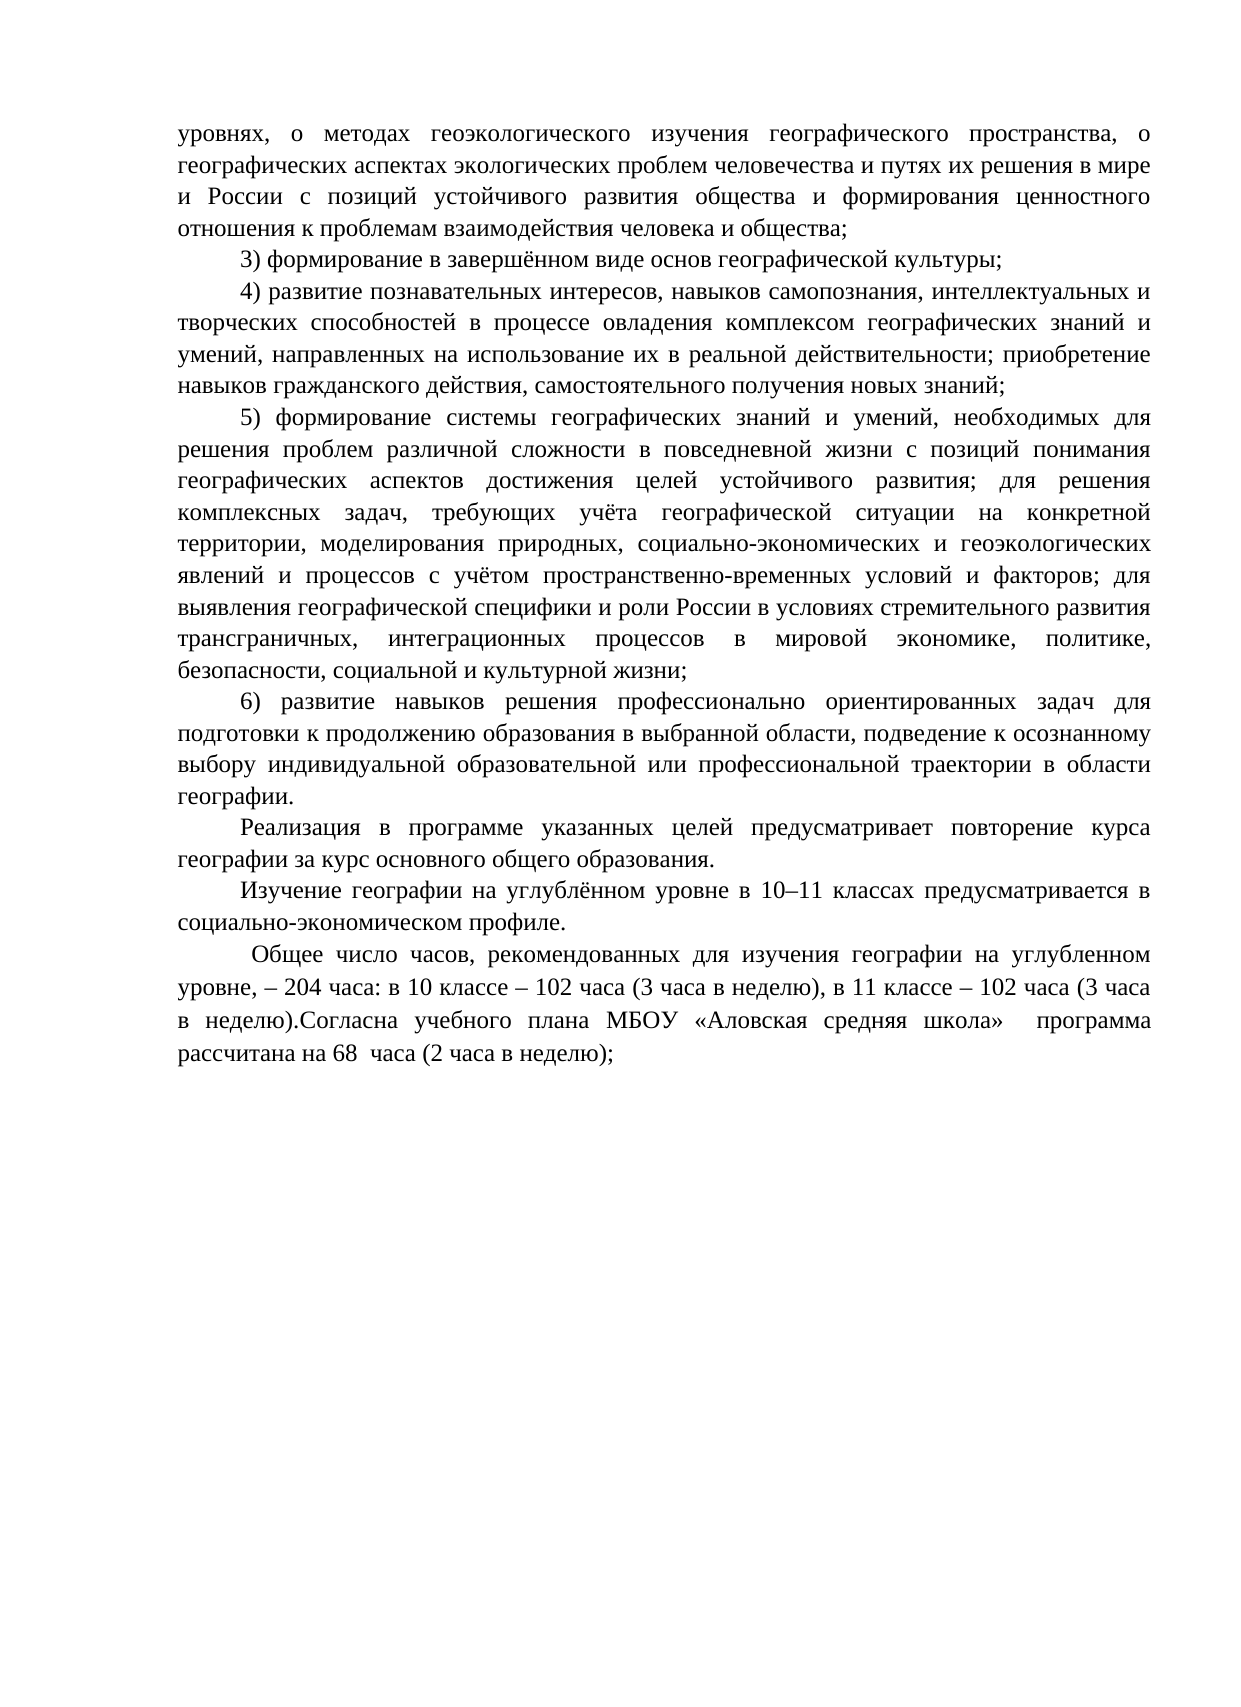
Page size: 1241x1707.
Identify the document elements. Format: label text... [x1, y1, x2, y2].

text 6) развитие навыков решения профессионально ориентированных задач для подготовки к продолжению образования в выбранной области, подведение к осознанному выбору индивидуальной образовательной или профессиональной траектории в области географии. [177, 686, 1152, 810]
text 3) формирование в завершённом виде основ географической культуры; [177, 244, 1152, 273]
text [177, 118, 1152, 242]
text Общее число часов, рекомендованных для изучения географии на углубленном уровне, – 204 часа: в 10 классе – 102 часа (3 часа в неделю), в 11 классе – 102 часа (3 часа в неделю).Согласна учебного плана МБОУ «Аловская средняя школа» программа рассчитана на 68 часа (2 часа в неделю); [177, 939, 1152, 1067]
text Реализация в программе указанных целей предусматривает повторение курса географии за курс основного общего образования. [177, 812, 1152, 873]
text Изучение географии на углублённом уровне в 10–11 классах предусматривается в социально-экономическом профиле. [177, 876, 1152, 936]
text 4) развитие познавательных интересов, навыков самопознания, интеллектуальных и творческих способностей в процессе овладения комплексом географических знаний и умений, направленных на использование их в реальной действительности; приобретение навыков гражданского действия, самостоятельного получения новых знаний; [177, 276, 1152, 399]
text 5) формирование системы географических знаний и умений, необходимых для решения проблем различной сложности в повседневной жизни с позиций понимания географических аспектов достижения целей устойчивого развития; для решения комплексных задач, требующих учёта географической ситуации на конкретной территории, моделирования природных, социально-экономических и геоэкологических явлений и процессов с учётом пространственно-временных условий и факторов; для выявления географической специфики и роли России в условиях стремительного развития трансграничных, интеграционных процессов в мировой экономике, политике, безопасности, социальной и культурной жизни; [177, 402, 1152, 683]
